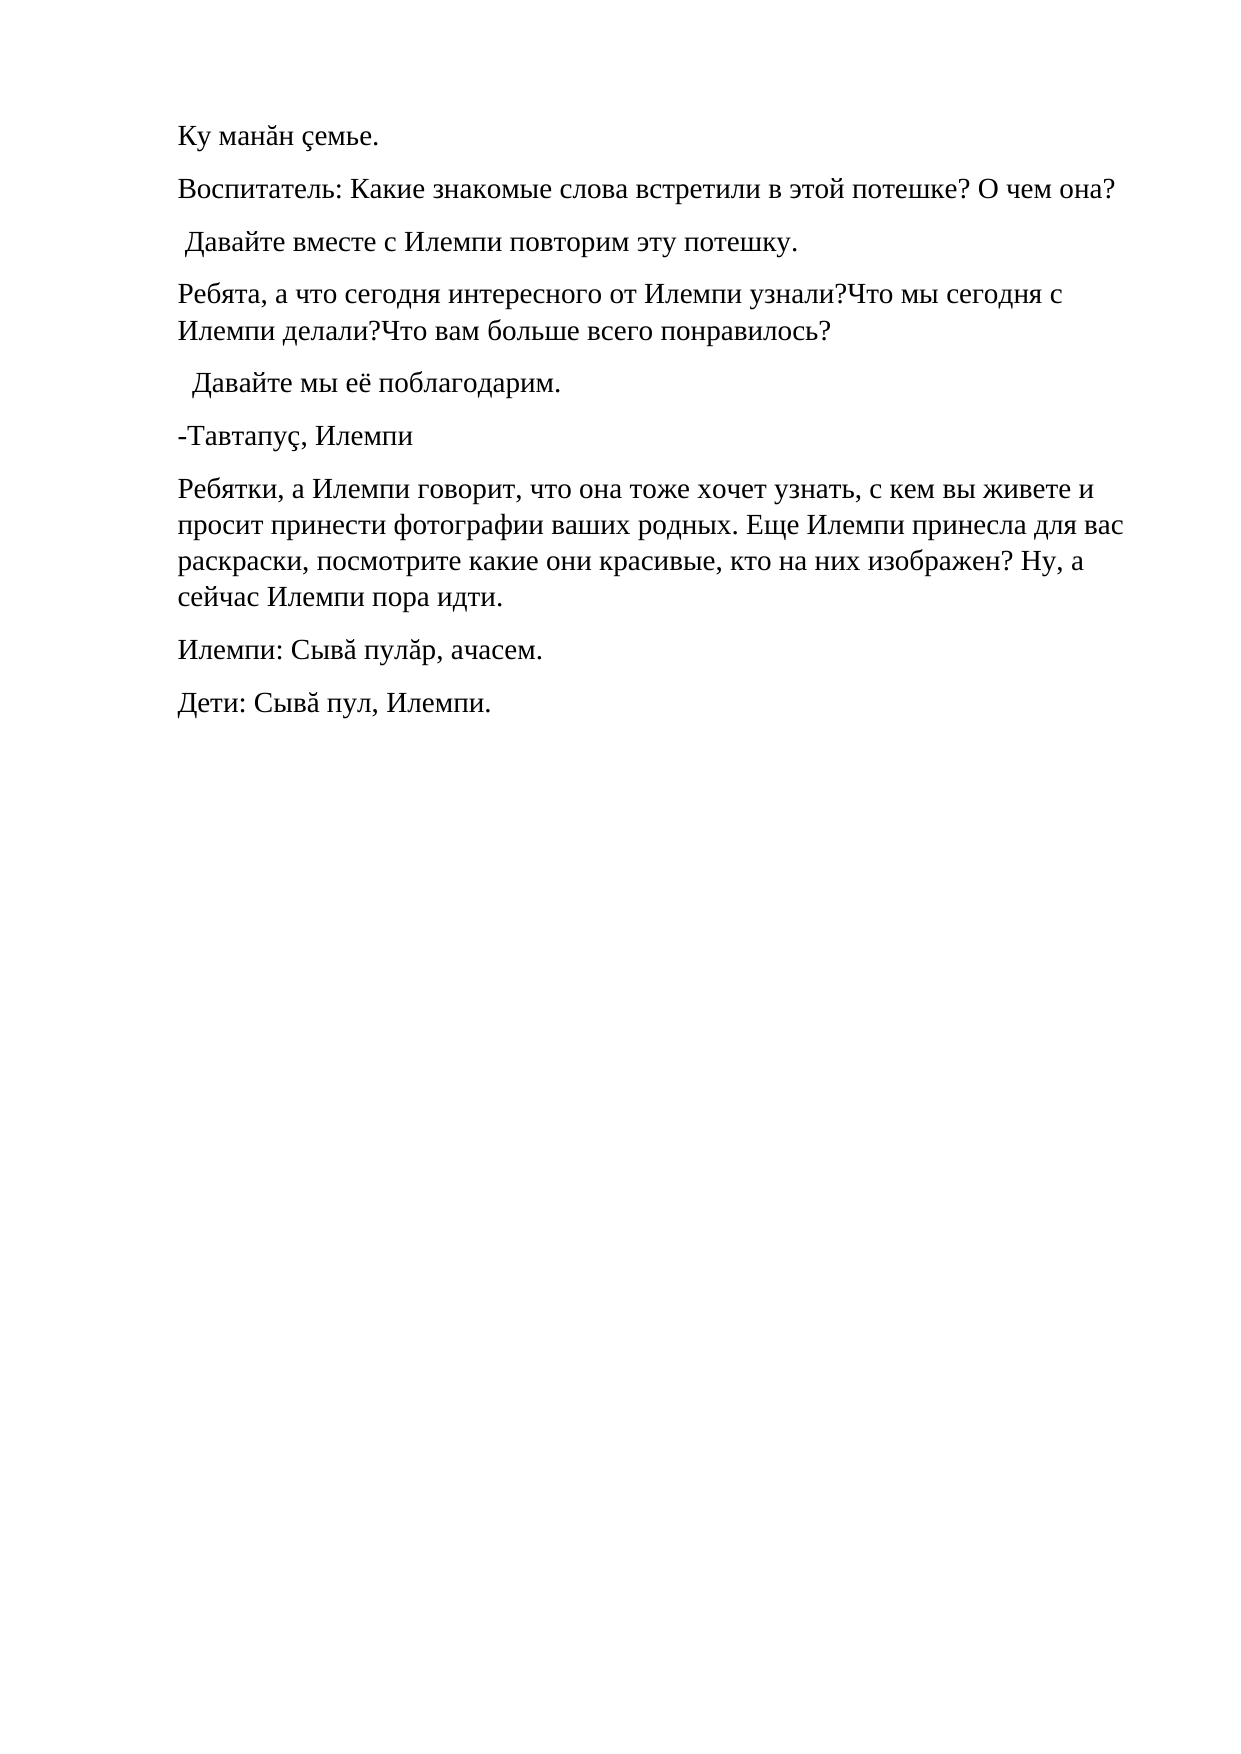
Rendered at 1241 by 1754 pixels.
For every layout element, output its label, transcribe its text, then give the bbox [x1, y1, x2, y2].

text Ку манăн çемье. [177, 118, 1152, 152]
text Воспитатель: Какие знакомые слова встретили в этой потешке? О чем она? [177, 171, 1152, 204]
text Давайте мы её поблагодарим. [177, 366, 1152, 399]
text -Тавтапуç, Илемпи [177, 418, 1152, 452]
text Илемпи: Сывă пулăр, ачасем. [177, 632, 1152, 666]
text Дети: Сывă пул, Илемпи. [177, 685, 1152, 719]
text Ребятки, а Илемпи говорит, что она тоже хочет узнать, с кем вы живете и просит принести фотографии ваших родных. Еще Илемпи принесла для вас раскраски, посмотрите какие они красивые, кто на них изображен? Ну, а сейчас Илемпи пора идти. [177, 471, 1152, 613]
text Ребята, а что сегодня интересного от Илемпи узнали?Что мы сегодня с Илемпи делали?Что вам больше всего понравилось? [177, 277, 1152, 346]
text Давайте вместе с Илемпи повторим эту потешку. [177, 224, 1152, 257]
